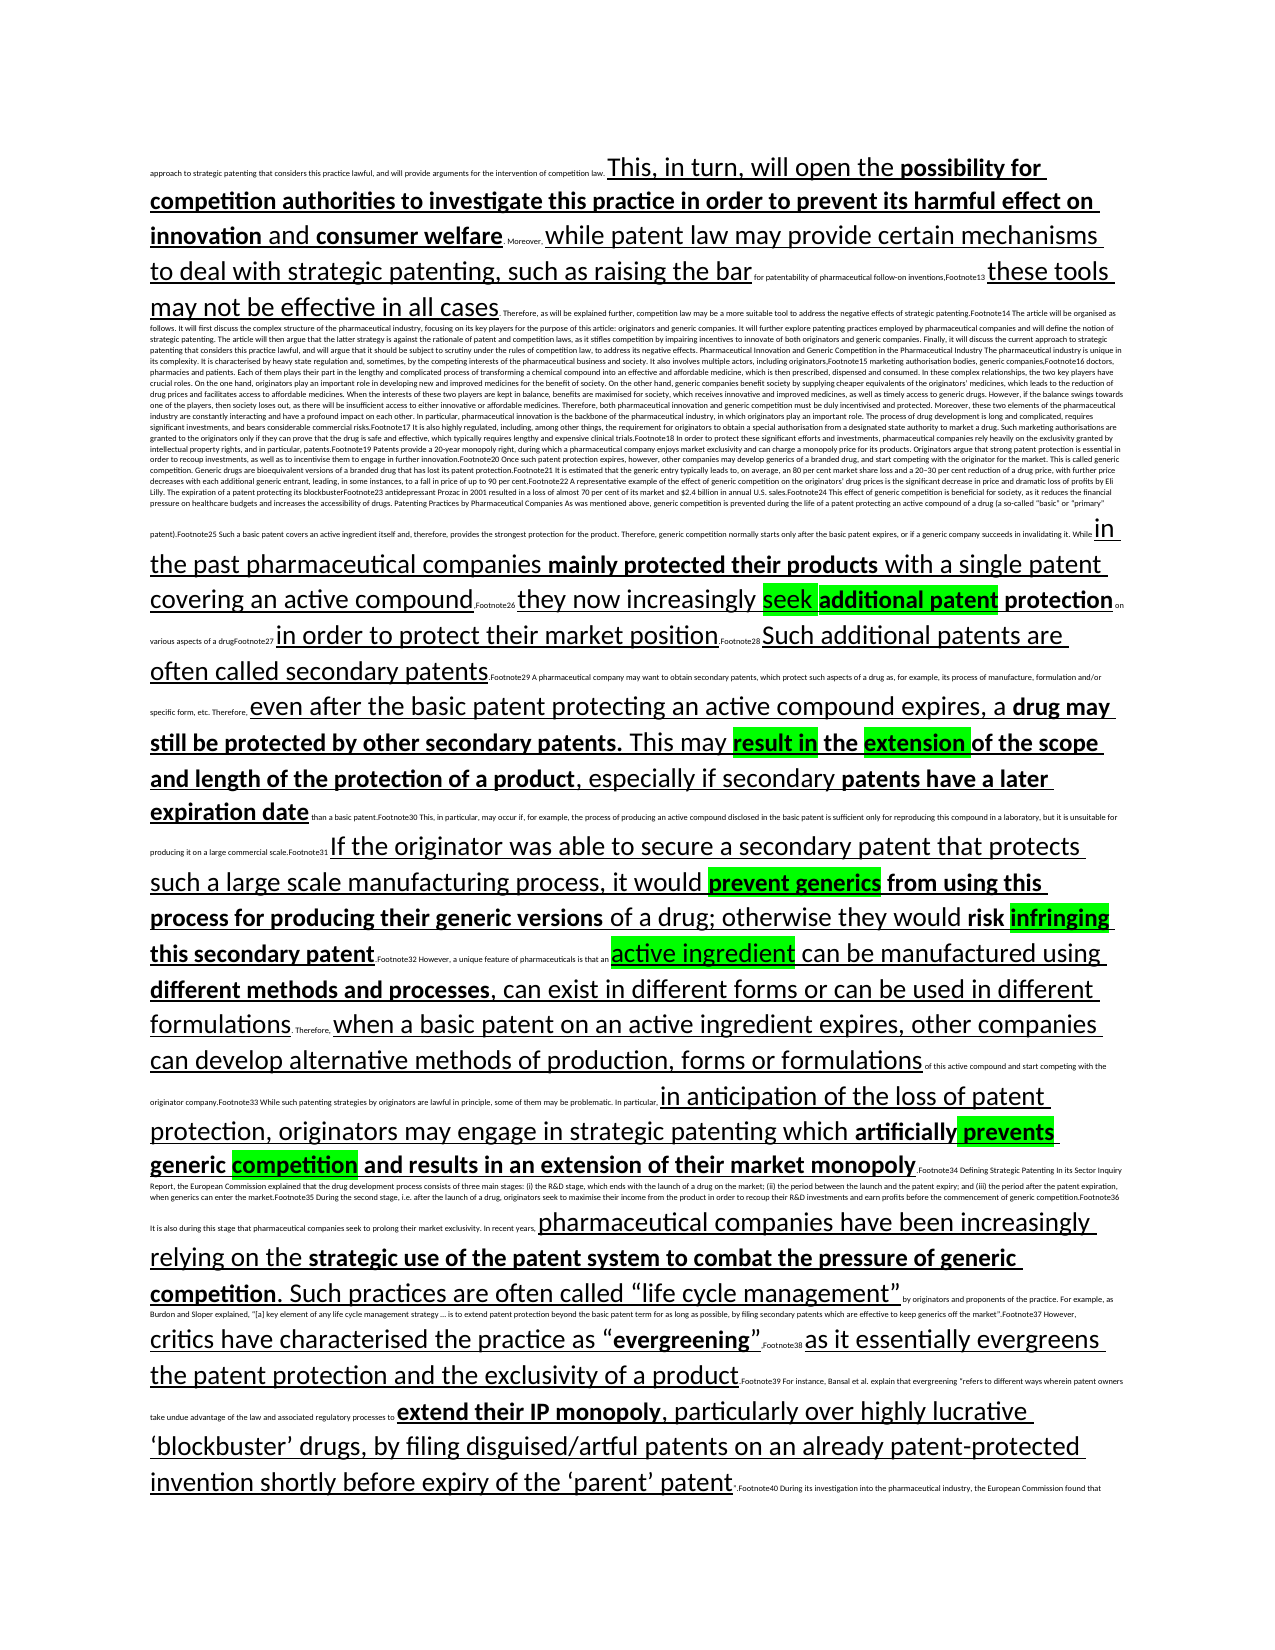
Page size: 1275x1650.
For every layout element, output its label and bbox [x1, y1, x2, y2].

text [150, 150, 1125, 1498]
